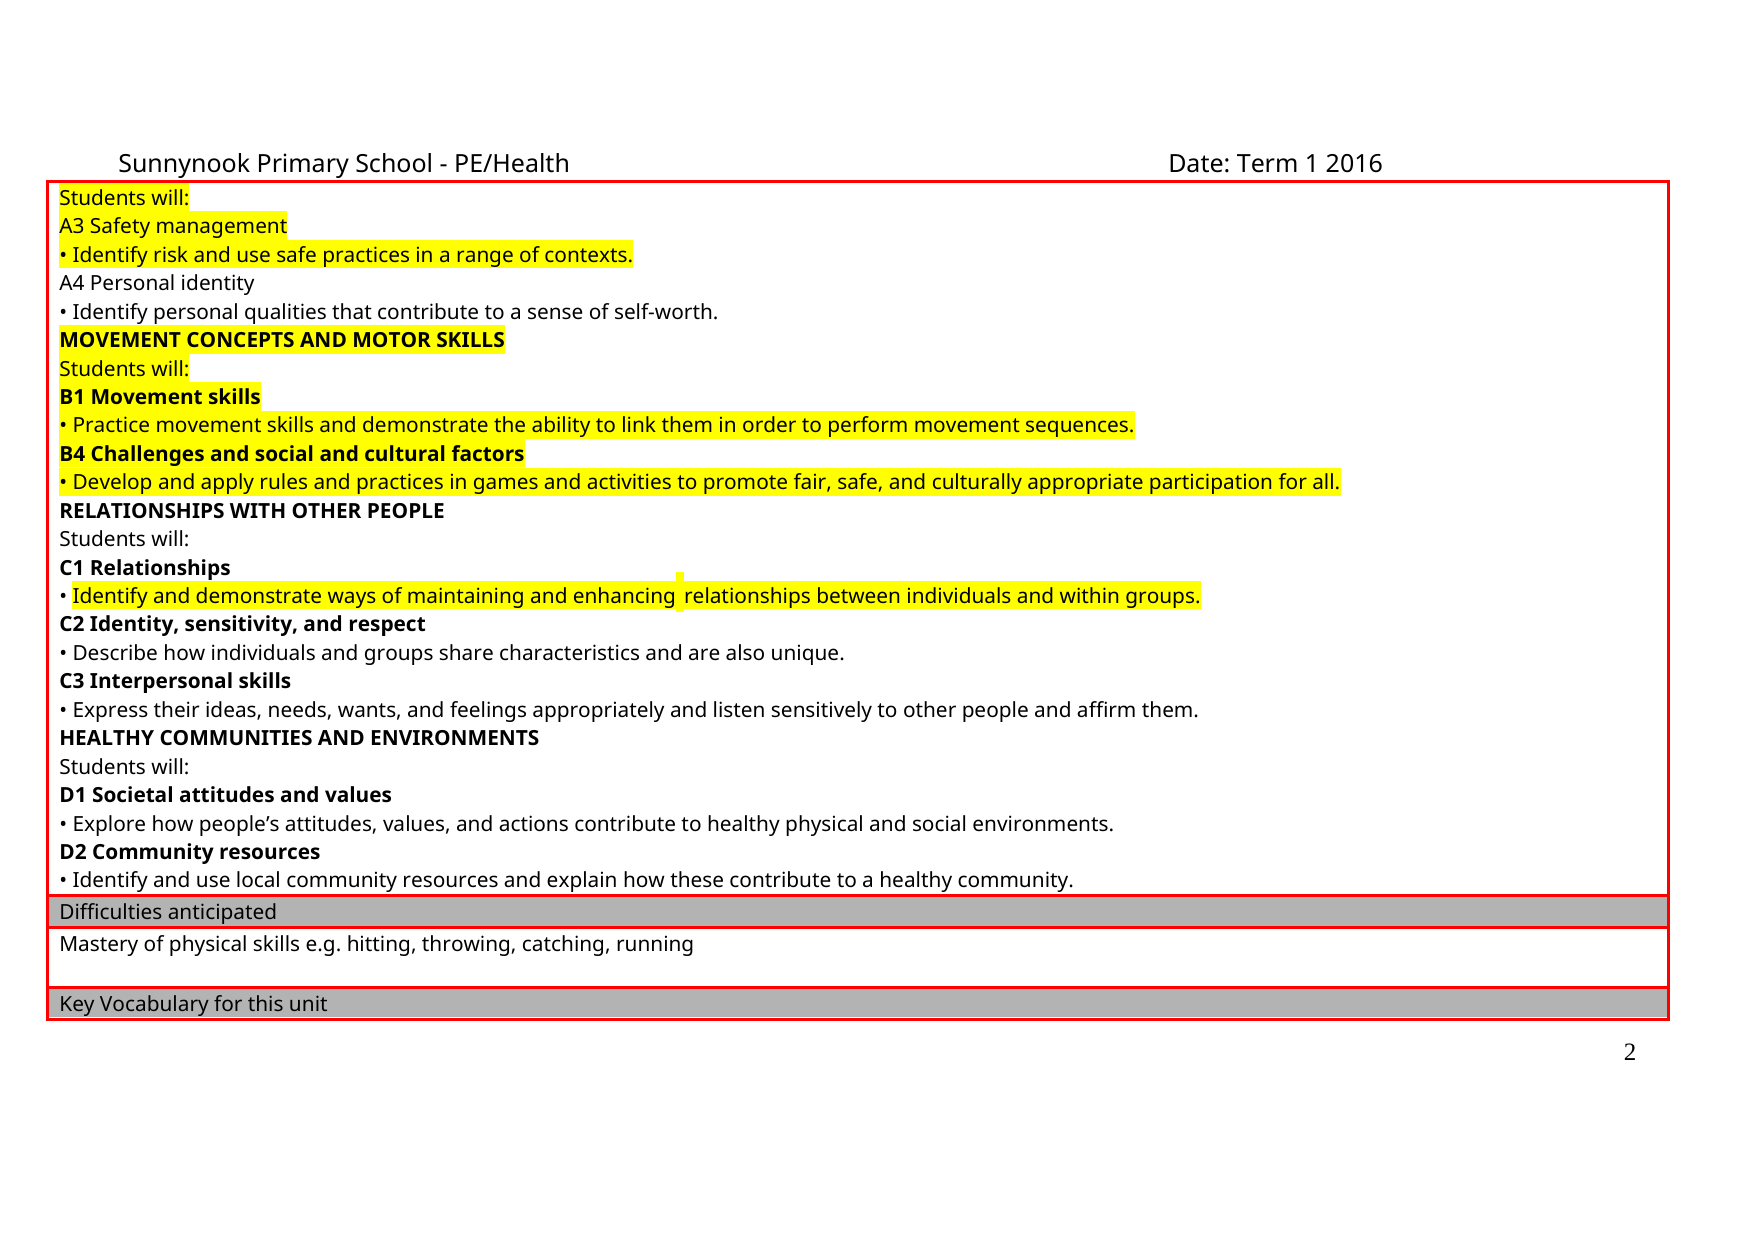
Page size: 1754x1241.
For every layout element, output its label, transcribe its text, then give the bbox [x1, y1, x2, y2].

table_cell Difficulties anticipated [49, 897, 1667, 926]
table_cell Key Vocabulary for this unit [49, 989, 1667, 1017]
table_cell Mastery of physical skills e.g. hitting, throwing, catching, running [49, 929, 1667, 986]
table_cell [49, 183, 1667, 894]
